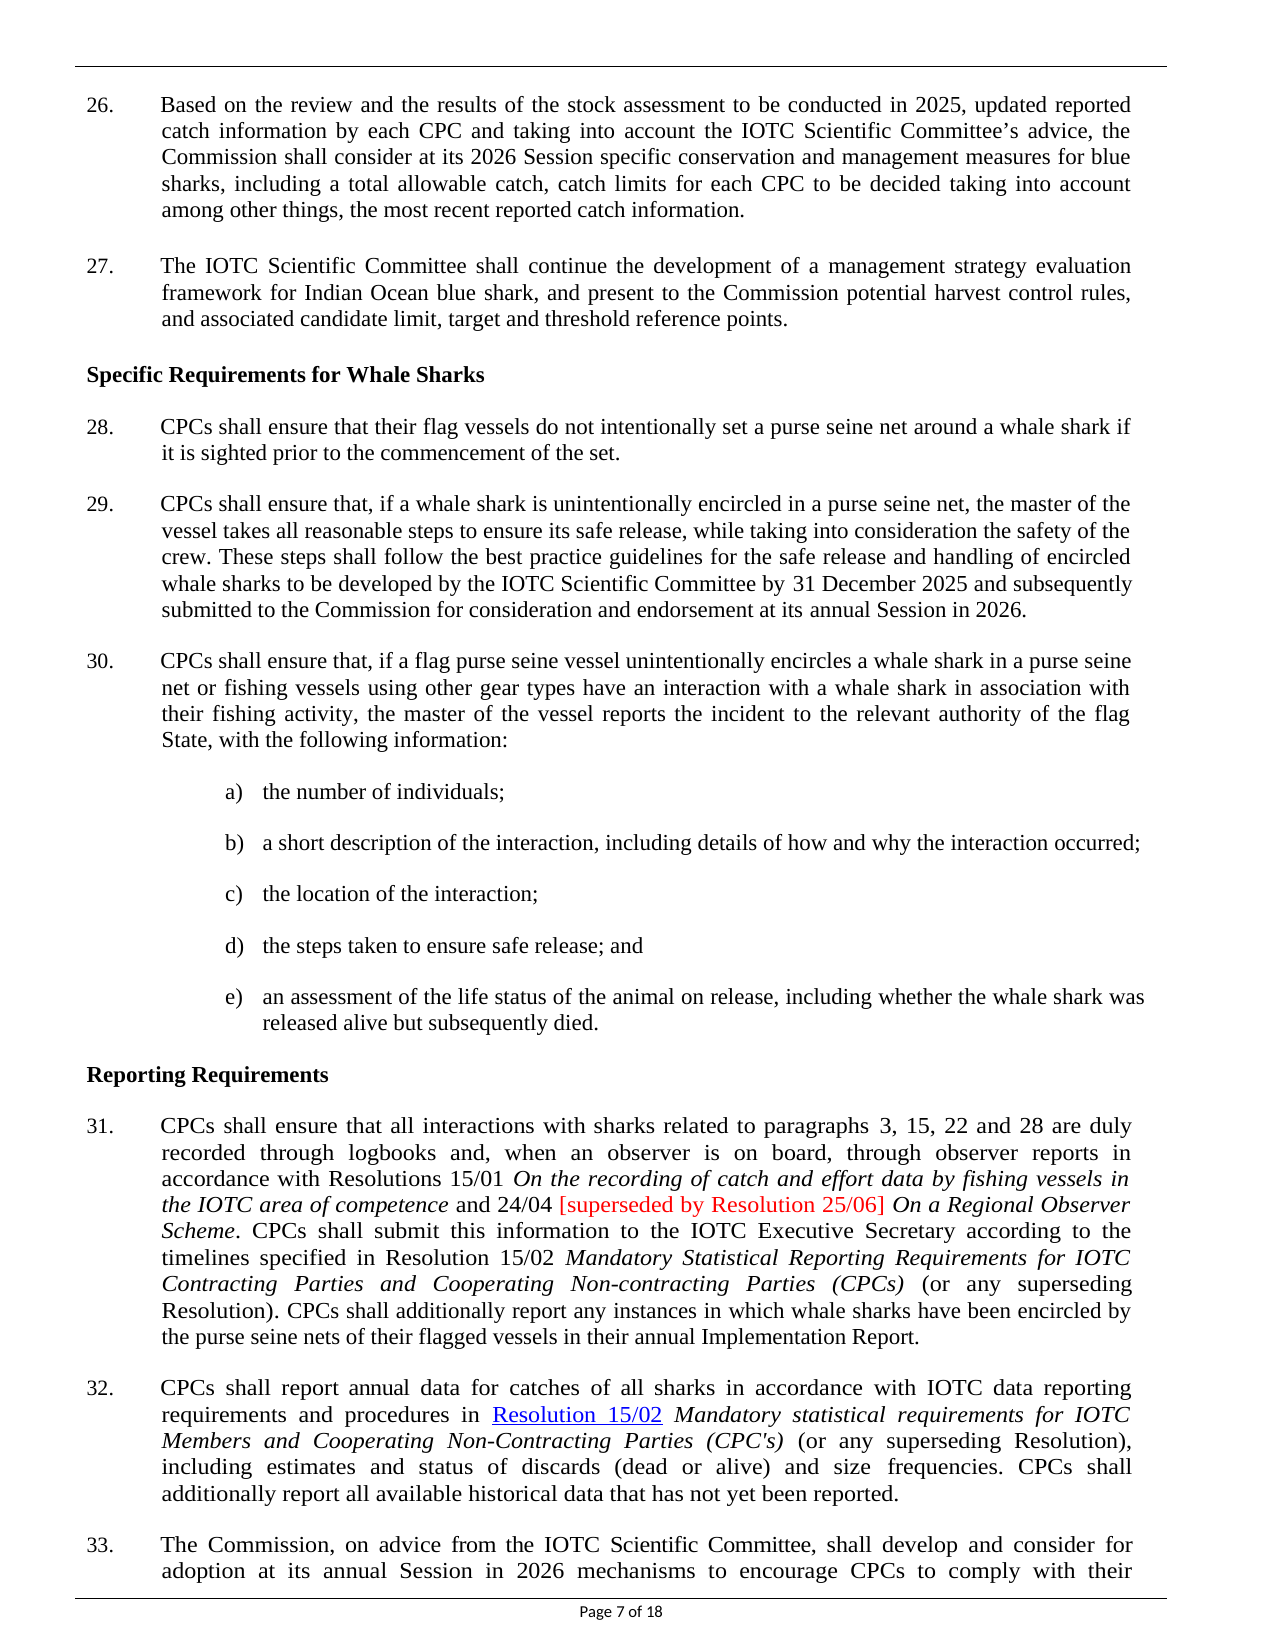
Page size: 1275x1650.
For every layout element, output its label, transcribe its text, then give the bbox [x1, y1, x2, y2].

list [86, 1531, 1133, 1584]
subtitle Specific Requirements for Whale Sharks [86, 361, 1133, 388]
list an assessment of the life status of the animal on release, including whether the whale shark was released alive but subsequently died. [225, 983, 1146, 1036]
list the steps taken to ensure safe release; and [225, 932, 1146, 958]
list The IOTC Scientific Committee shall continue the development of a management strategy evaluation framework for Indian Ocean blue shark, and present to the Commission potential harvest control rules, and associated candidate limit, target and threshold reference points. [86, 252, 1133, 331]
subtitle Reporting Requirements [86, 1061, 1133, 1087]
list CPCs shall report annual data for catches of all sharks in accordance with IOTC data reporting requirements and procedures in Resolution 15/02 Mandatory statistical requirements for IOTC Members and Cooperating Non-Contracting Parties (CPC's) (or any superseding Resolution), including estimates and status of discards (dead or alive) and size frequencies. CPCs shall additionally report all available historical data that has not yet been reported. [86, 1374, 1133, 1506]
list CPCs shall ensure that, if a whale shark is unintentionally encircled in a purse seine net, the master of the vessel takes all reasonable steps to ensure its safe release, while taking into consideration the safety of the crew. These steps shall follow the best practice guidelines for the safe release and handling of encircled whale sharks to be developed by the IOTC Scientific Committee by 31 December 2025 and subsequently submitted to the Commission for consideration and endorsement at its annual Session in 2026. [86, 491, 1133, 622]
list the number of individuals; [225, 778, 1146, 804]
list the location of the interaction; [225, 880, 1146, 907]
list CPCs shall ensure that all interactions with sharks related to paragraphs 3, 15, 22 and 28 are duly recorded through logbooks and, when an observer is on board, through observer reports in accordance with Resolutions 15/01 On the recording of catch and effort data by fishing vessels in the IOTC area of competence and 24/04 [superseded by Resolution 25/06] On a Regional Observer Scheme. CPCs shall submit this information to the IOTC Executive Secretary according to the timelines specified in Resolution 15/02 Mandatory Statistical Reporting Requirements for IOTC Contracting Parties and Cooperating Non-contracting Parties (CPCs) (or any superseding Resolution). CPCs shall additionally report any instances in which whale sharks have been encircled by the purse seine nets of their flagged vessels in their annual Implementation Report. [86, 1112, 1133, 1349]
list CPCs shall ensure that their flag vessels do not intentionally set a purse seine net around a whale shark if it is sighted prior to the commencement of the set. [86, 413, 1133, 466]
list CPCs shall ensure that, if a flag purse seine vessel unintentionally encircles a whale shark in a purse seine net or fishing vessels using other gear types have an interaction with a whale shark in association with their fishing activity, the master of the vessel reports the incident to the relevant authority of the flag State, with the following information: [86, 647, 1133, 753]
list a short description of the interaction, including details of how and why the interaction occurred; [225, 829, 1146, 855]
list Based on the review and the results of the stock assessment to be conducted in 2025, updated reported catch information by each CPC and taking into account the IOTC Scientific Committee’s advice, the Commission shall consider at its 2026 Session specific conservation and management measures for blue sharks, including a total allowable catch, catch limits for each CPC to be decided taking into account among other things, the most recent reported catch information. [86, 91, 1133, 222]
